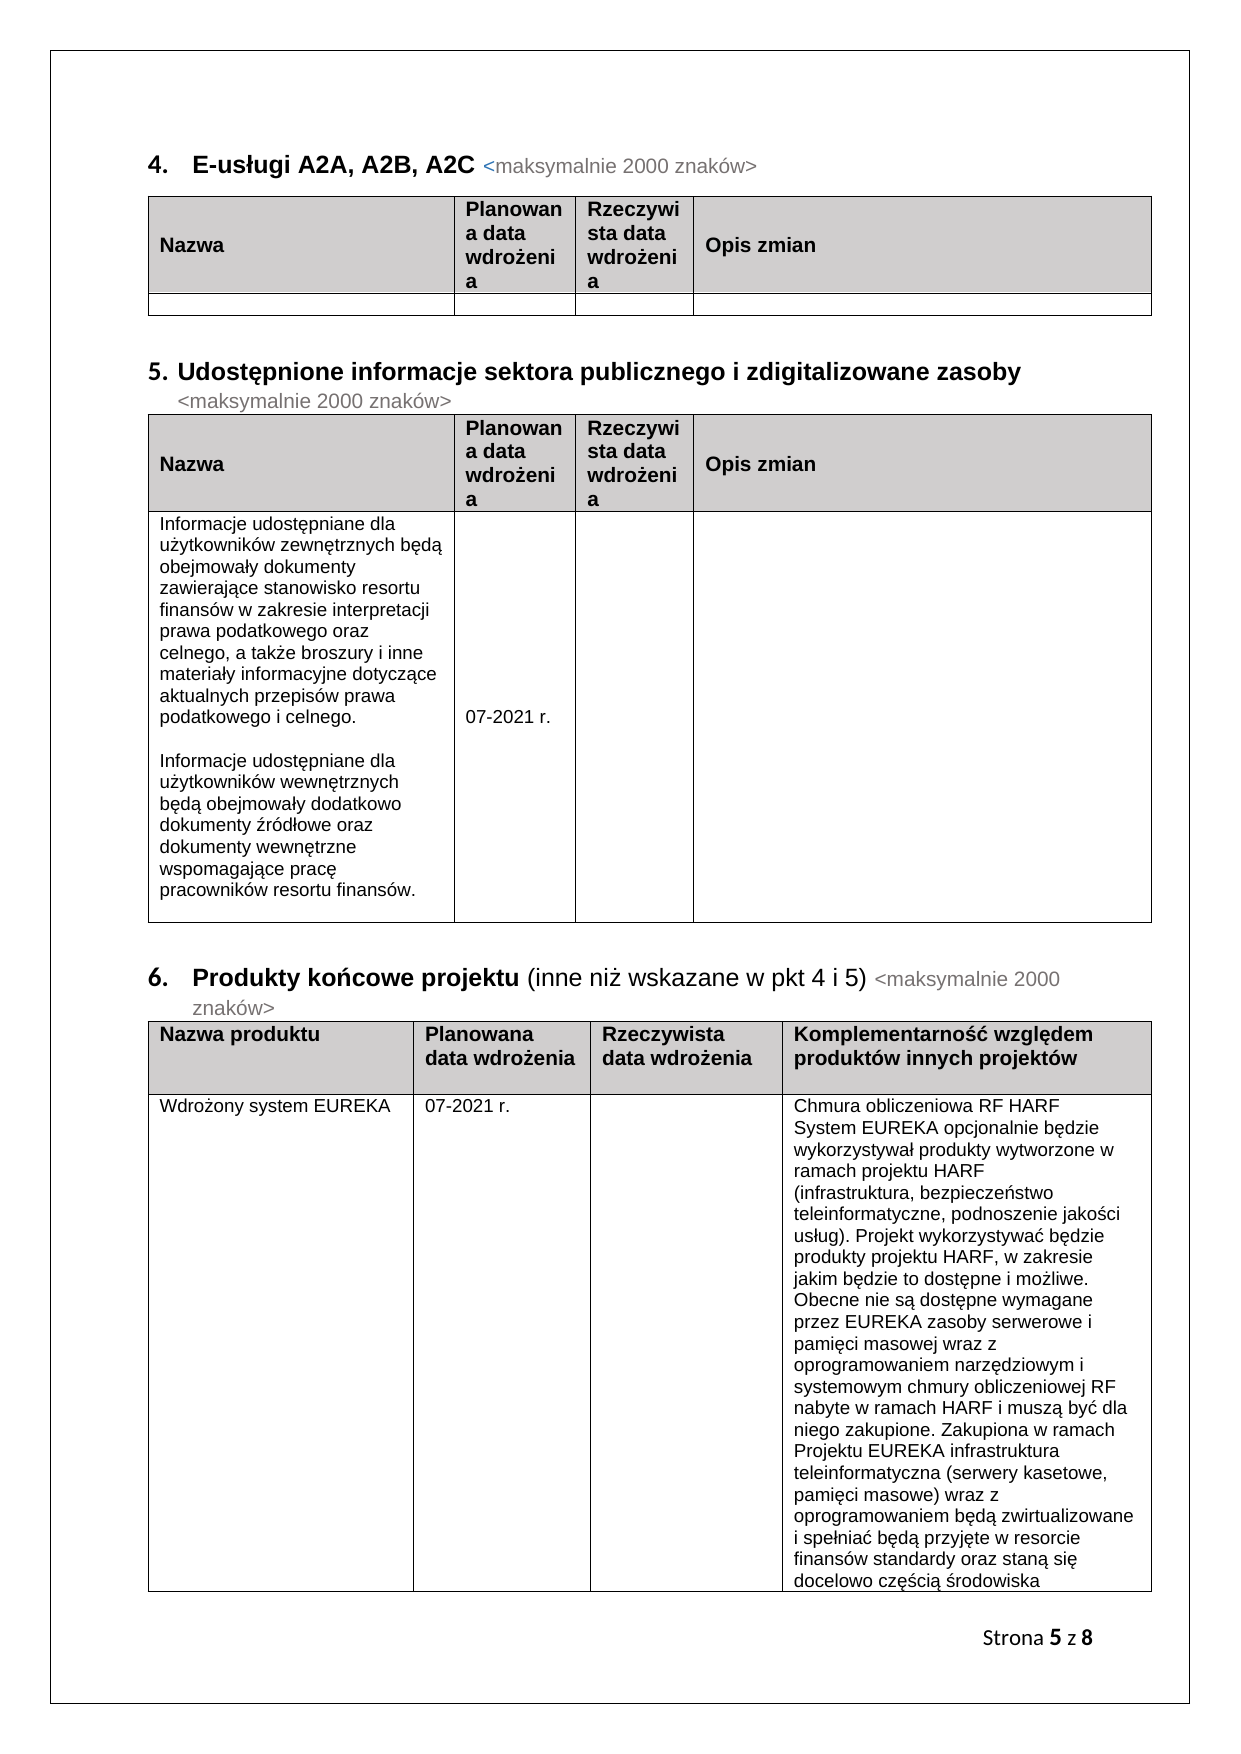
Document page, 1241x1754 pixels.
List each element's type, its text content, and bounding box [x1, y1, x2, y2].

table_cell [783, 1095, 1151, 1591]
table_cell [694, 294, 1151, 315]
table_header Opis zmian [694, 415, 1151, 511]
table_cell 07-2021 r. [414, 1095, 590, 1591]
table_header Nazwa [149, 415, 454, 511]
table_header Planowana data wdrożenia [455, 197, 575, 292]
subtitle Udostępnione informacje sektora publicznego i zdigitalizowane zasoby <maksymalnie 2000 znaków> [148, 354, 1093, 412]
table_header Nazwa [149, 197, 454, 292]
table_cell [576, 512, 693, 922]
table_header Nazwa produktu [149, 1022, 413, 1094]
table_header Rzeczywista data wdrożenia [576, 197, 693, 292]
table_cell Wdrożony system EUREKA [149, 1095, 413, 1591]
table_header Planowana data wdrożenia [455, 415, 575, 511]
table_cell [455, 294, 575, 315]
table_cell [694, 512, 1151, 922]
table_header Komplementarność względem produktów innych projektów [783, 1022, 1151, 1094]
table_header Opis zmian [694, 197, 1151, 292]
subtitle E-usługi A2A, A2B, A2C <maksymalnie 2000 znaków> [148, 147, 1093, 181]
table_cell [576, 294, 693, 315]
table_header Rzeczywista data wdrożenia [591, 1022, 782, 1094]
subtitle Produkty końcowe projektu (inne niż wskazane w pkt 4 i 5) <maksymalnie 2000 znaków> [148, 961, 1093, 1019]
table_header Planowana data wdrożenia [414, 1022, 590, 1094]
table_cell Informacje udostępniane dla użytkowników zewnętrznych będą obejmowały dokumenty zawierające stanowisko resortu finansów w zakresie interpretacji prawa podatkowego oraz celnego, a także broszury i inne materiały informacyjne dotyczące aktualnych przepisów prawa podatkowego i celnego. Informacje udostępniane dla użytkowników wewnętrznych będą obejmowały dodatkowo dokumenty źródłowe oraz dokumenty wewnętrzne wspomagające pracę pracowników resortu finansów. [149, 512, 454, 922]
table_header Rzeczywista data wdrożenia [576, 415, 693, 511]
table_cell [591, 1095, 782, 1591]
table_cell [149, 294, 454, 315]
table_cell 07-2021 r. [455, 512, 575, 922]
